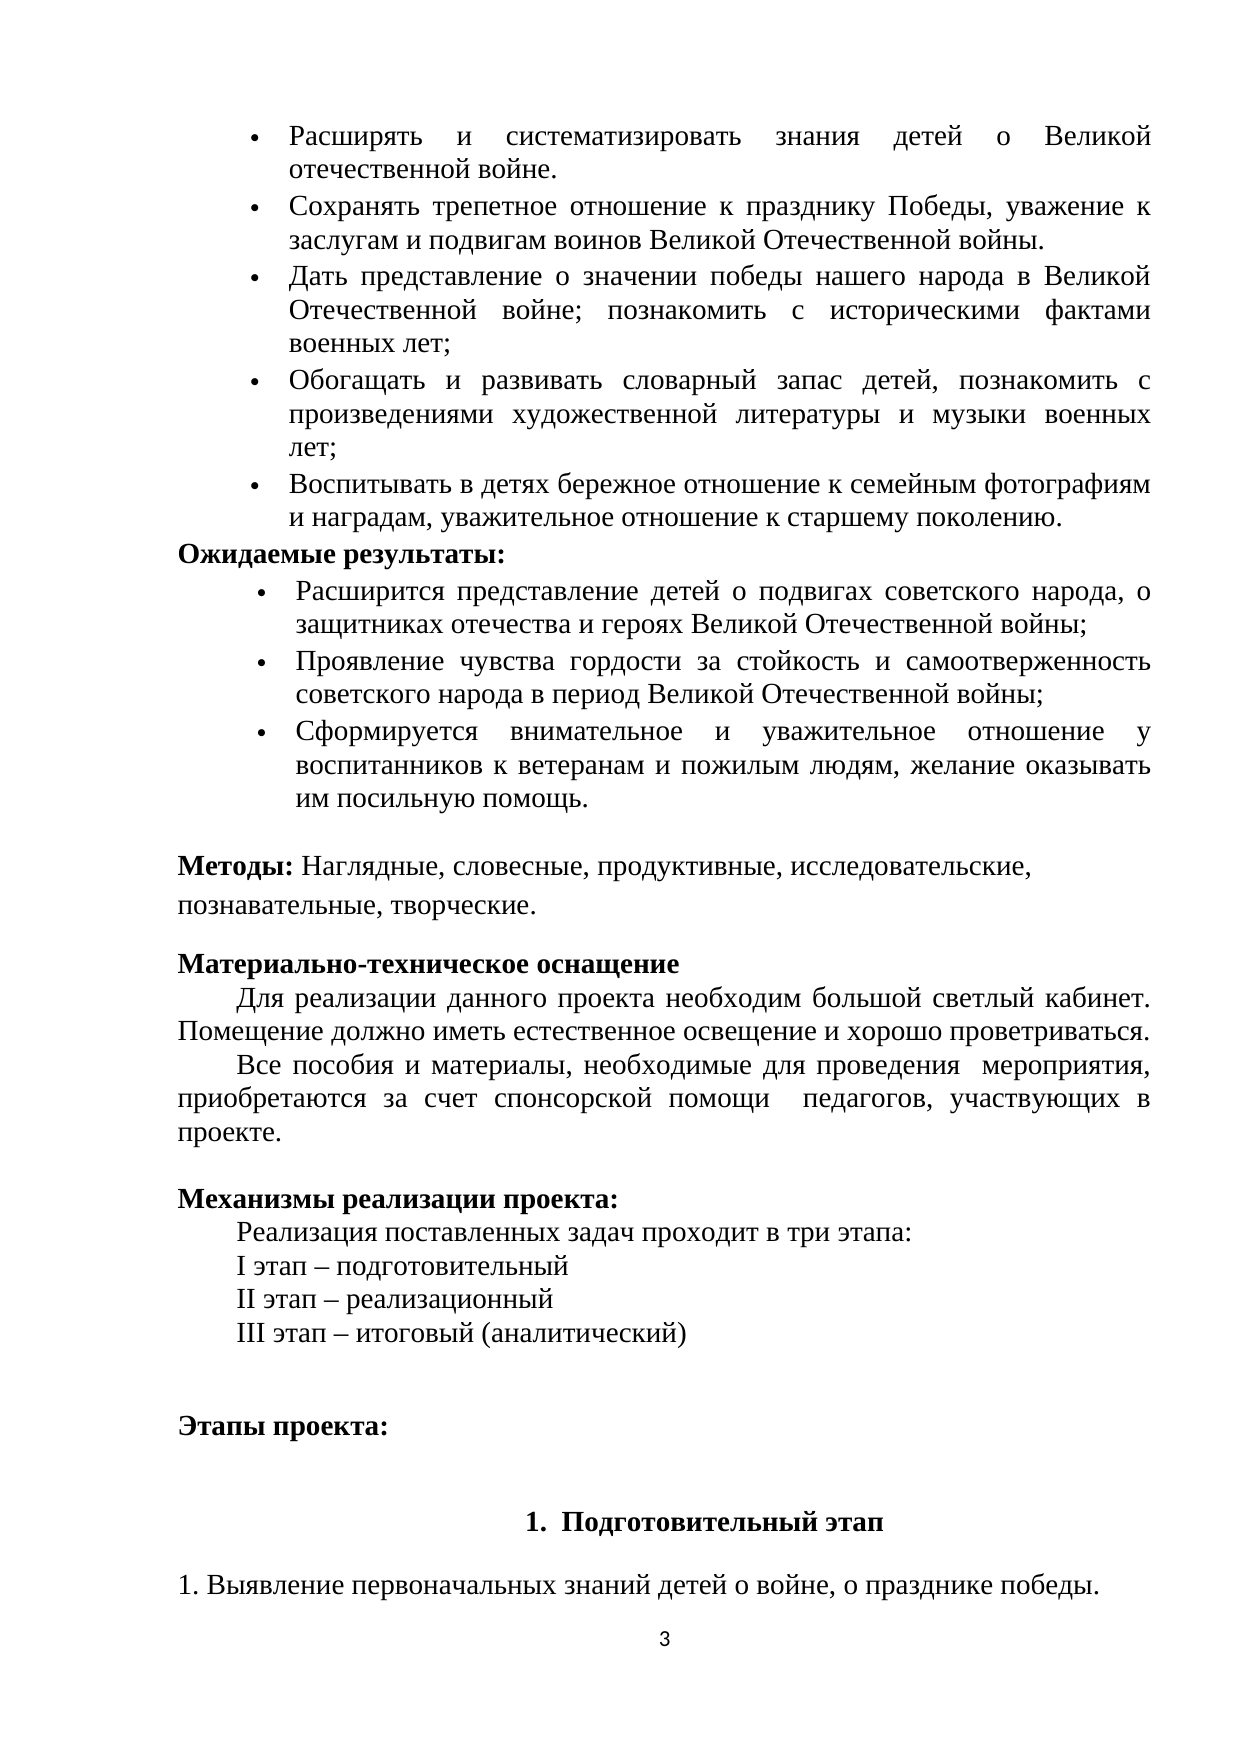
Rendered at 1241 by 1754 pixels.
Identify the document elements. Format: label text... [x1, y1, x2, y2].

text Для реализации данного проекта необходим большой светлый кабинет. Помещение должно иметь естественное освещение и хорошо проветриваться. [177, 980, 1152, 1047]
list Дать представление о значении победы нашего народа в Великой Отечественной войне; познакомить с историческими фактами военных лет; [251, 258, 1152, 359]
text II этап – реализационный [177, 1282, 1152, 1315]
text Этапы проекта: [177, 1408, 1152, 1442]
text 1. Выявление первоначальных знаний детей о войне, о празднике победы. [177, 1567, 1152, 1601]
text III этап – итоговый (аналитический) [177, 1315, 1152, 1349]
text Реализация поставленных задач проходит в три этапа: [177, 1214, 1152, 1248]
text Механизмы реализации проекта: [177, 1181, 1152, 1214]
text 1. Подготовительный этап [401, 1504, 1152, 1538]
list Сохранять трепетное отношение к празднику Победы, уважение к заслугам и подвигам воинов Великой Отечественной войны. [251, 188, 1152, 255]
list Расширится представление детей о подвигах советского народа, о защитниках отечества и героях Великой Отечественной войны; [258, 573, 1152, 640]
list Сформируется внимательное и уважительное отношение у воспитанников к ветеранам и пожилым людям, желание оказывать им посильную помощь. [258, 713, 1152, 814]
list Проявление чувства гордости за стойкость и самоотверженность советского народа в период Великой Отечественной войны; [258, 643, 1152, 710]
list Расширять и систематизировать знания детей о Великой отечественной войне. [251, 118, 1152, 185]
list Обогащать и развивать словарный запас детей, познакомить с произведениями художественной литературы и музыки военных лет; [251, 362, 1152, 463]
text I этап – подготовительный [177, 1248, 1152, 1282]
text Все пособия и материалы, необходимые для проведения мероприятия, приобретаются за счет спонсорской помощи педагогов, участвующих в проекте. [177, 1047, 1152, 1147]
list Воспитывать в детях бережное отношение к семейным фотографиям и наградам, уважительное отношение к старшему поколению. [251, 466, 1152, 533]
text Ожидаемые результаты: [177, 536, 1152, 570]
text Материально-техническое оснащение [177, 946, 1152, 980]
text Методы: Наглядные, словесные, продуктивные, исследовательские, познавательные, творческие. [177, 848, 1152, 920]
